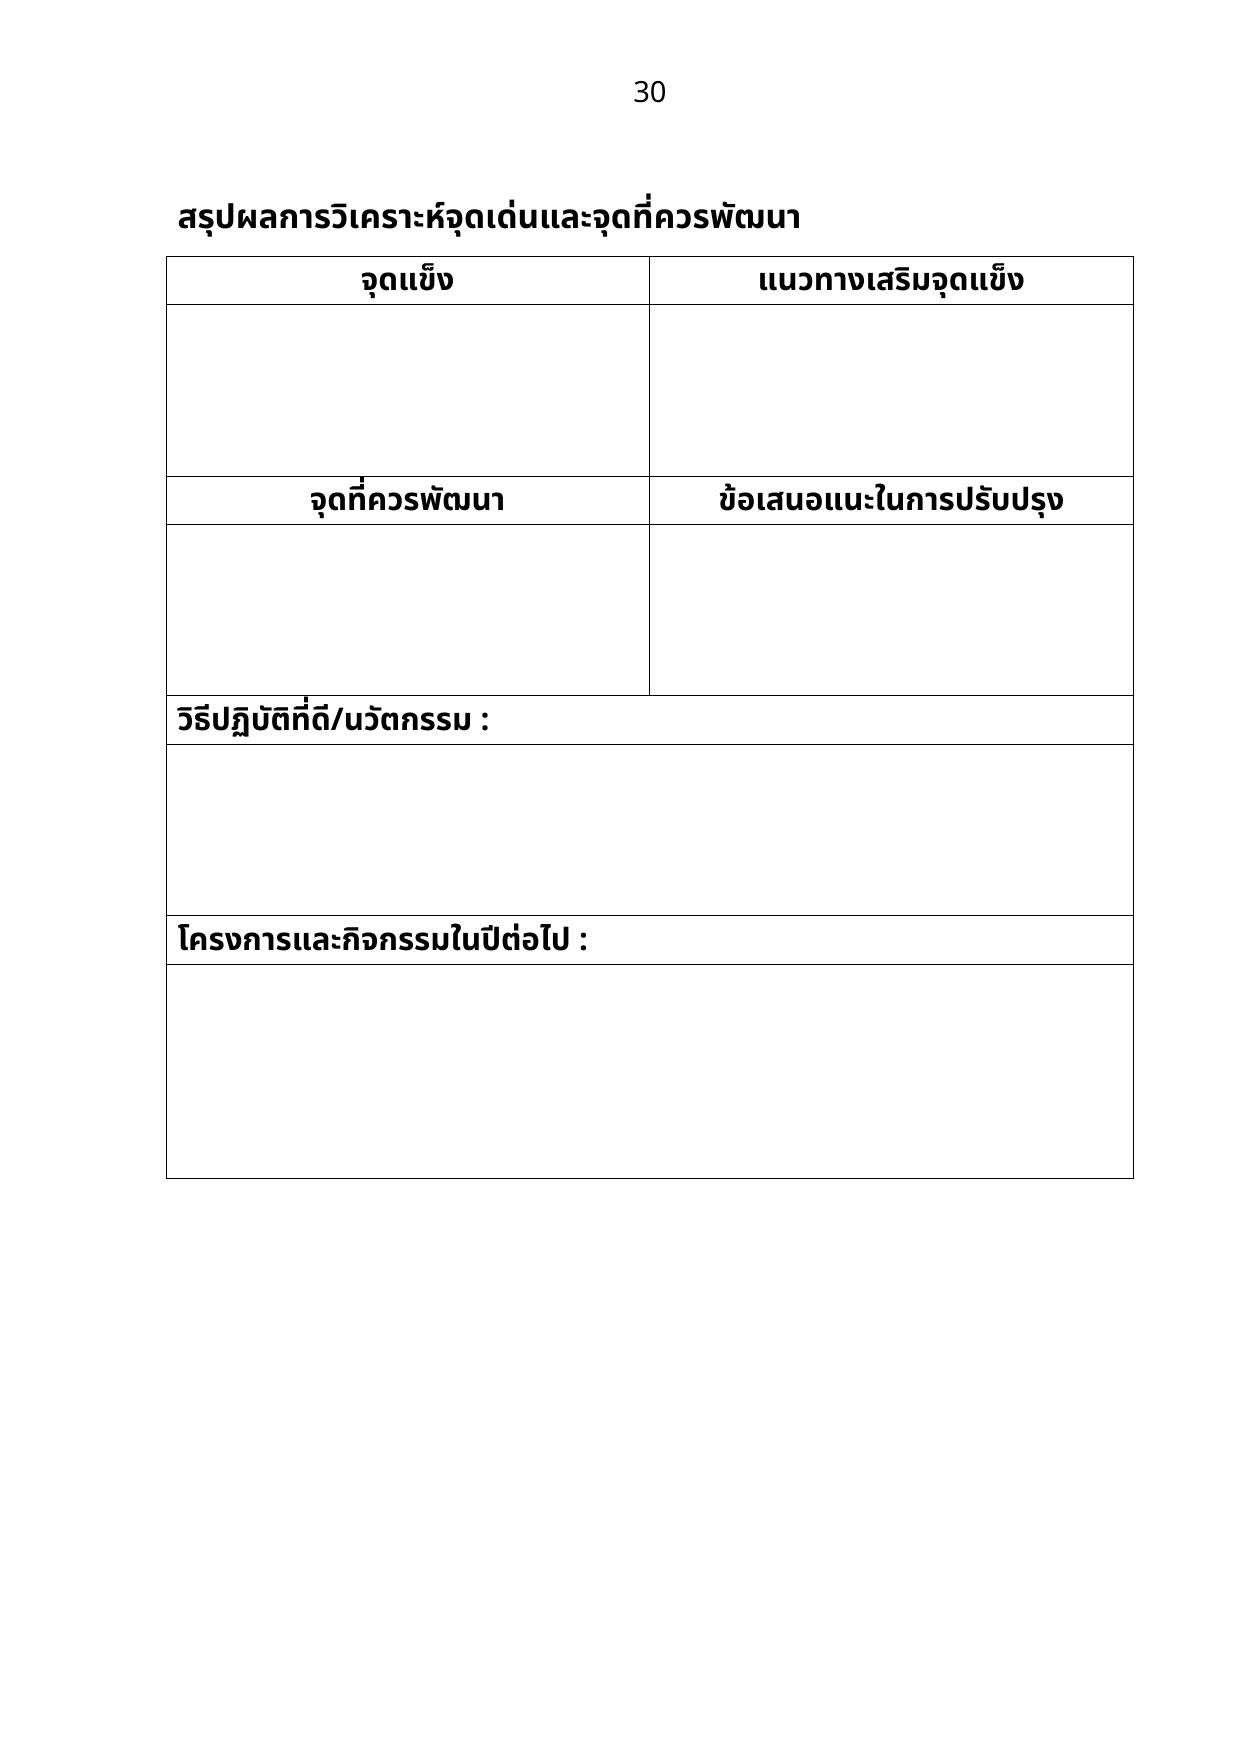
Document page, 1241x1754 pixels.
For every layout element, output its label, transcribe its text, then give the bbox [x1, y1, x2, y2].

table_cell [650, 525, 1133, 695]
table_cell [167, 305, 649, 476]
table_header จุดแข็ง [167, 257, 649, 304]
table_cell [167, 745, 1133, 915]
table_cell จุดที่ควรพัฒนา [167, 477, 649, 524]
table_cell [167, 525, 649, 695]
table_cell [650, 305, 1133, 476]
table_cell โครงการและกิจกรรมในปีต่อไป : [167, 916, 1133, 964]
table_cell วิธีปฏิบัติที่ดี/นวัตกรรม : [167, 696, 1133, 744]
table_cell [167, 965, 1133, 1178]
table_cell ข้อเสนอแนะในการปรับปรุง [650, 477, 1133, 524]
table_header แนวทางเสริมจุดแข็ง [650, 257, 1133, 304]
text สรุปผลการวิเคราะห์จุดเด่นและจุดที่ควรพัฒนา [177, 193, 1122, 243]
